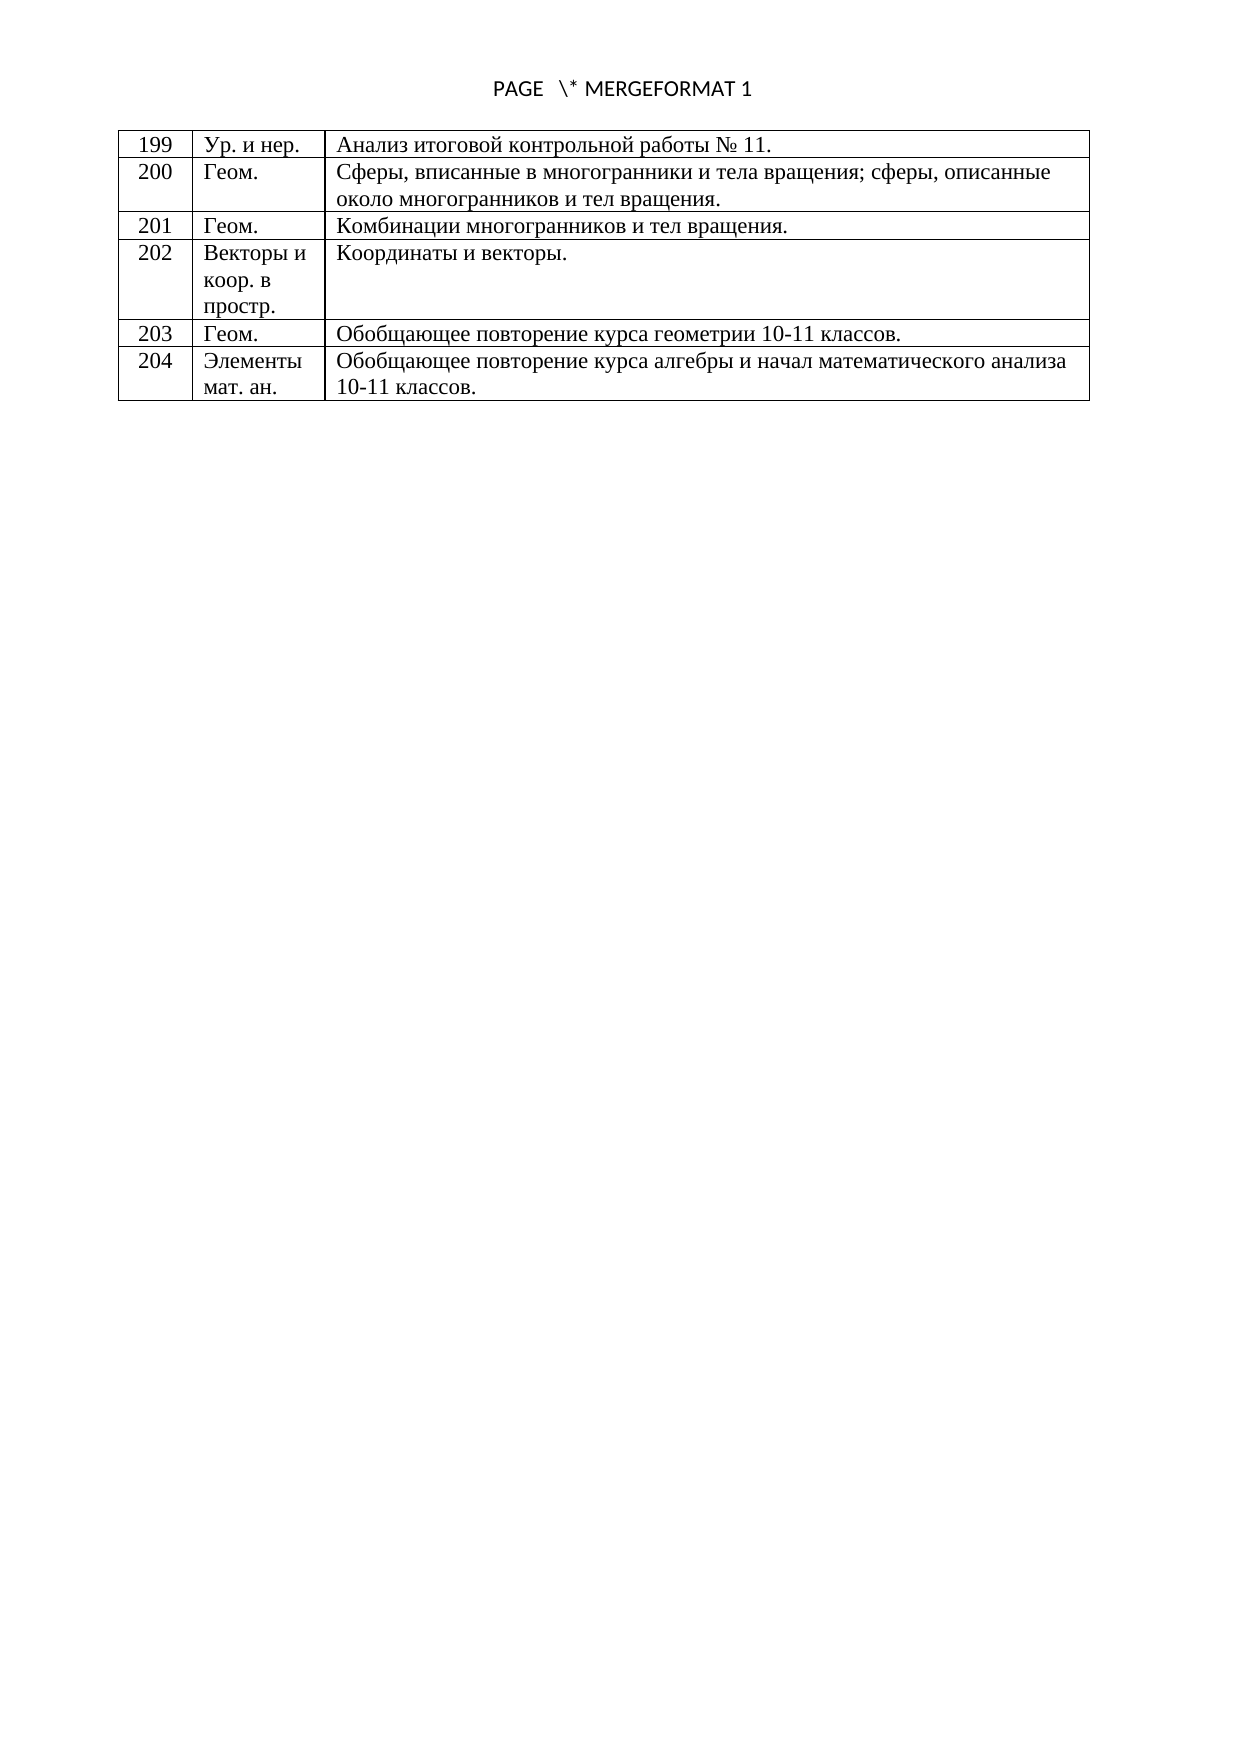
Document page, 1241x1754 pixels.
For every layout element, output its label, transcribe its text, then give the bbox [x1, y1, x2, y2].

table_cell 202 [119, 240, 192, 318]
table_cell Сферы, вписанные в многогранники и тела вращения; сферы, описанные около многогранников и тел вращения. [326, 158, 1089, 211]
table_cell 199 [119, 131, 192, 157]
table_cell Векторы и коор. в простр. [193, 240, 324, 318]
table_cell Координаты и векторы. [326, 240, 1089, 318]
table_cell Комбинации многогранников и тел вращения. [326, 212, 1089, 238]
table_cell Ур. и нер. [193, 131, 324, 157]
table_cell 200 [119, 158, 192, 211]
table_cell 204 [119, 347, 192, 400]
table_cell Анализ итоговой контрольной работы № 11. [326, 131, 1089, 157]
table_cell 201 [119, 212, 192, 238]
table_cell Элементы мат. ан. [193, 347, 324, 400]
table_cell Обобщающее повторение курса алгебры и начал математического анализа 10-11 классов. [326, 347, 1089, 400]
table_cell Геом. [193, 158, 324, 211]
table_cell Обобщающее повторение курса геометрии 10-11 классов. [326, 320, 1089, 346]
table_cell Геом. [193, 320, 324, 346]
table_cell 203 [119, 320, 192, 346]
table_cell Геом. [193, 212, 324, 238]
